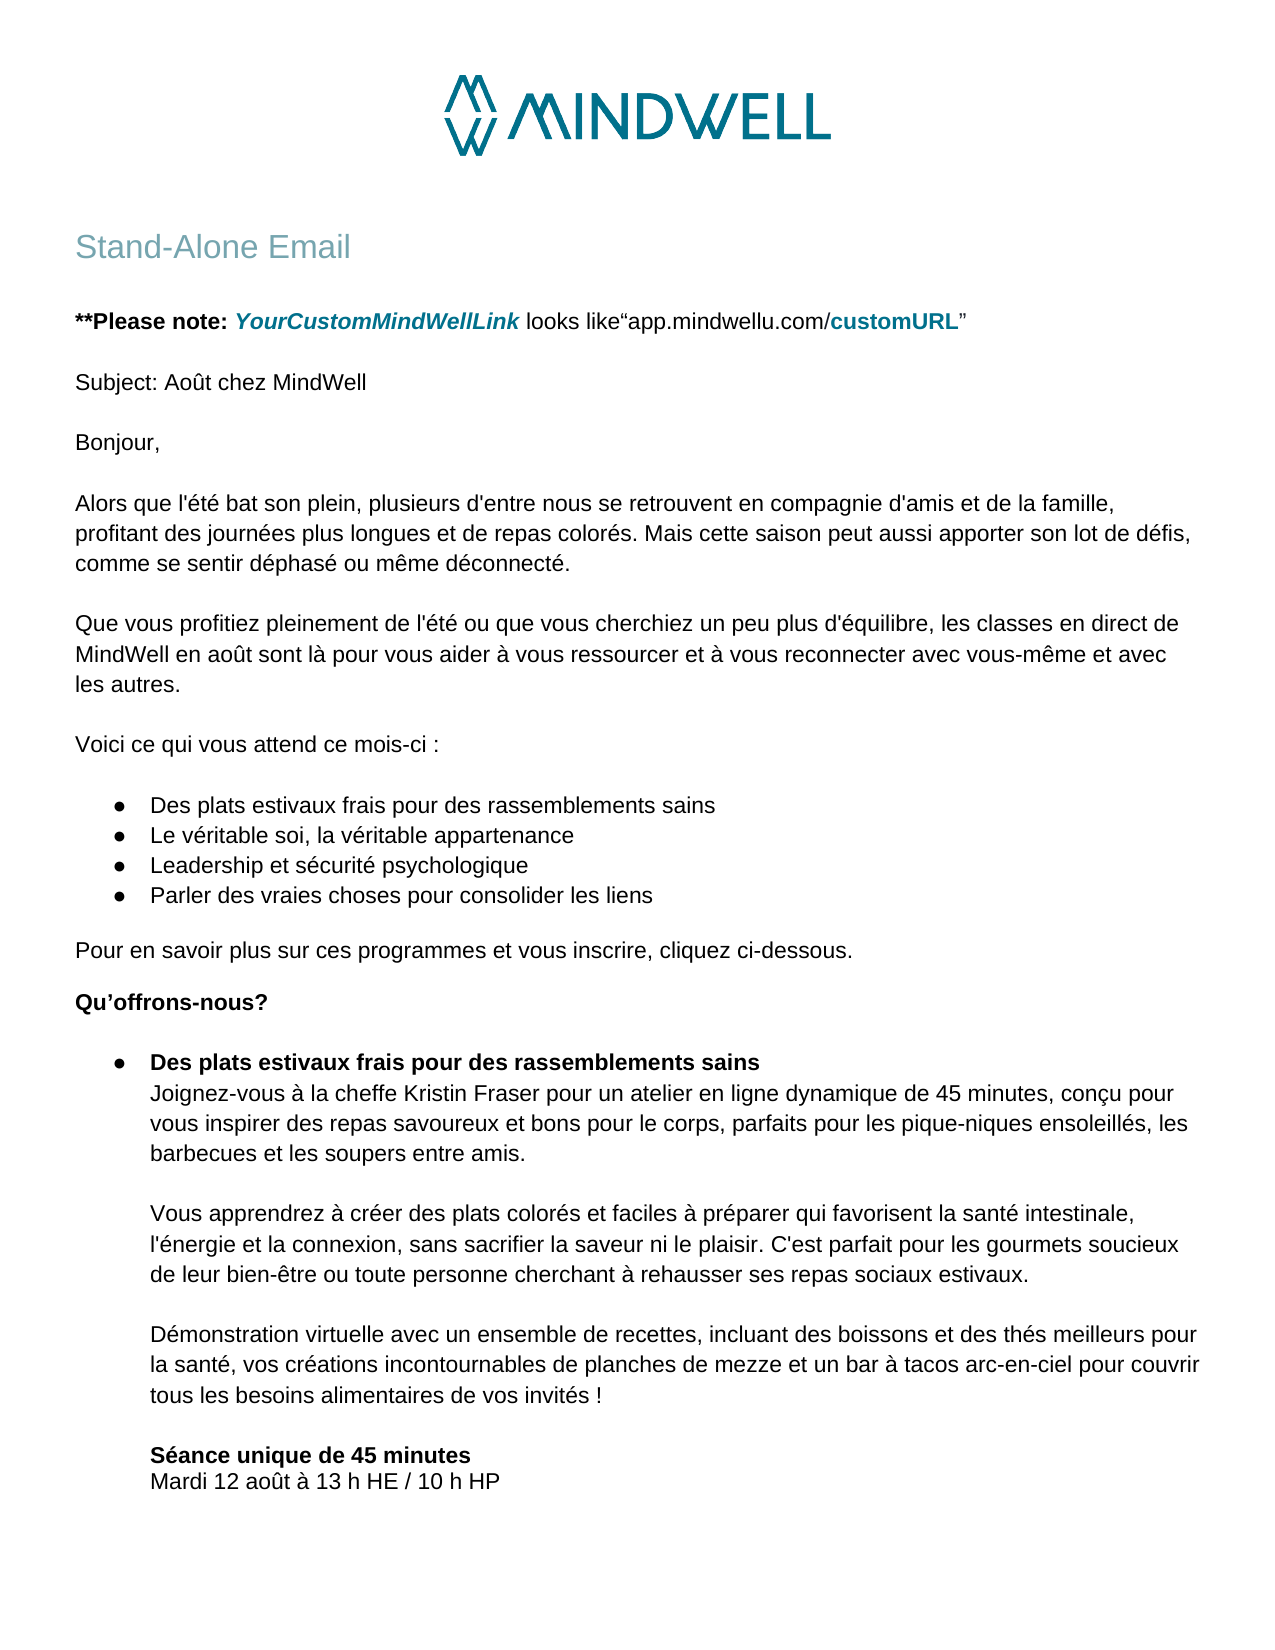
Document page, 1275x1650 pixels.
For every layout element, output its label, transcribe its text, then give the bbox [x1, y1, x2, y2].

subtitle Stand-Alone Email [75, 227, 1200, 266]
picture [444, 121, 459, 156]
text Subject: Août chez MindWell [75, 369, 1200, 395]
text Alors que l'été bat son plein, plusieurs d'entre nous se retrouvent en compagnie d'amis et de la famille, profitant des journées plus longues et de repas colorés. Mais cette saison peut aussi apporter son lot de défis, comme se sentir déphasé ou même déconnecté. [75, 489, 1200, 576]
text Qu’offrons-nous? [75, 989, 1200, 1015]
picture [444, 75, 831, 156]
text Mardi 12 août à 13 h HE / 10 h HP [75, 1468, 1200, 1495]
list Parler des vraies choses pour consolider les liens [112, 882, 1200, 909]
picture [444, 75, 458, 109]
picture [467, 147, 475, 156]
text Joignez-vous à la cheffe Kristin Fraser pour un atelier en ligne dynamique de 45 minutes, conçu pour vous inspirer des repas savoureux et bons pour le corps, parfaits pour les pique-niques ensoleillés, les barbecues et les soupers entre amis. [150, 1079, 1200, 1166]
list Des plats estivaux frais pour des rassemblements sains [112, 1049, 1200, 1076]
text Vous apprendrez à créer des plats colorés et faciles à préparer qui favorisent la santé intestinale, l'énergie et la connexion, sans sacrifier la saveur ni le plaisir. C'est parfait pour les gourmets soucieux de leur bien-être ou toute personne cherchant à rehausser ses repas sociaux estivaux. [150, 1200, 1200, 1287]
picture [467, 75, 474, 84]
text Démonstration virtuelle avec un ensemble de recettes, incluant des boissons et des thés meilleurs pour la santé, vos créations incontournables de planches de mezze et un bar à tacos arc-en-ciel pour couvrir tous les besoins alimentaires de vos invités ! [150, 1321, 1200, 1408]
text **Please note: YourCustomMindWellLink looks like“app.mindwellu.com/customURL” [75, 308, 1200, 335]
text Bonjour, [75, 429, 1200, 456]
text Pour en savoir plus sur ces programmes et vous inscrire, cliquez ci-dessous. [75, 937, 1200, 964]
list Leadership et sécurité psychologique [112, 852, 1200, 878]
list Des plats estivaux frais pour des rassemblements sains [112, 792, 1200, 818]
text Voici ce qui vous attend ce mois-ci : [75, 731, 1200, 758]
text Que vous profitiez pleinement de l'été ou que vous cherchiez un peu plus d'équilibre, les classes en direct de MindWell en août sont là pour vous aider à vous ressourcer et à vous reconnecter avec vous-même et avec les autres. [75, 610, 1200, 697]
list Le véritable soi, la véritable appartenance [112, 822, 1200, 848]
text Séance unique de 45 minutes [75, 1442, 1200, 1468]
